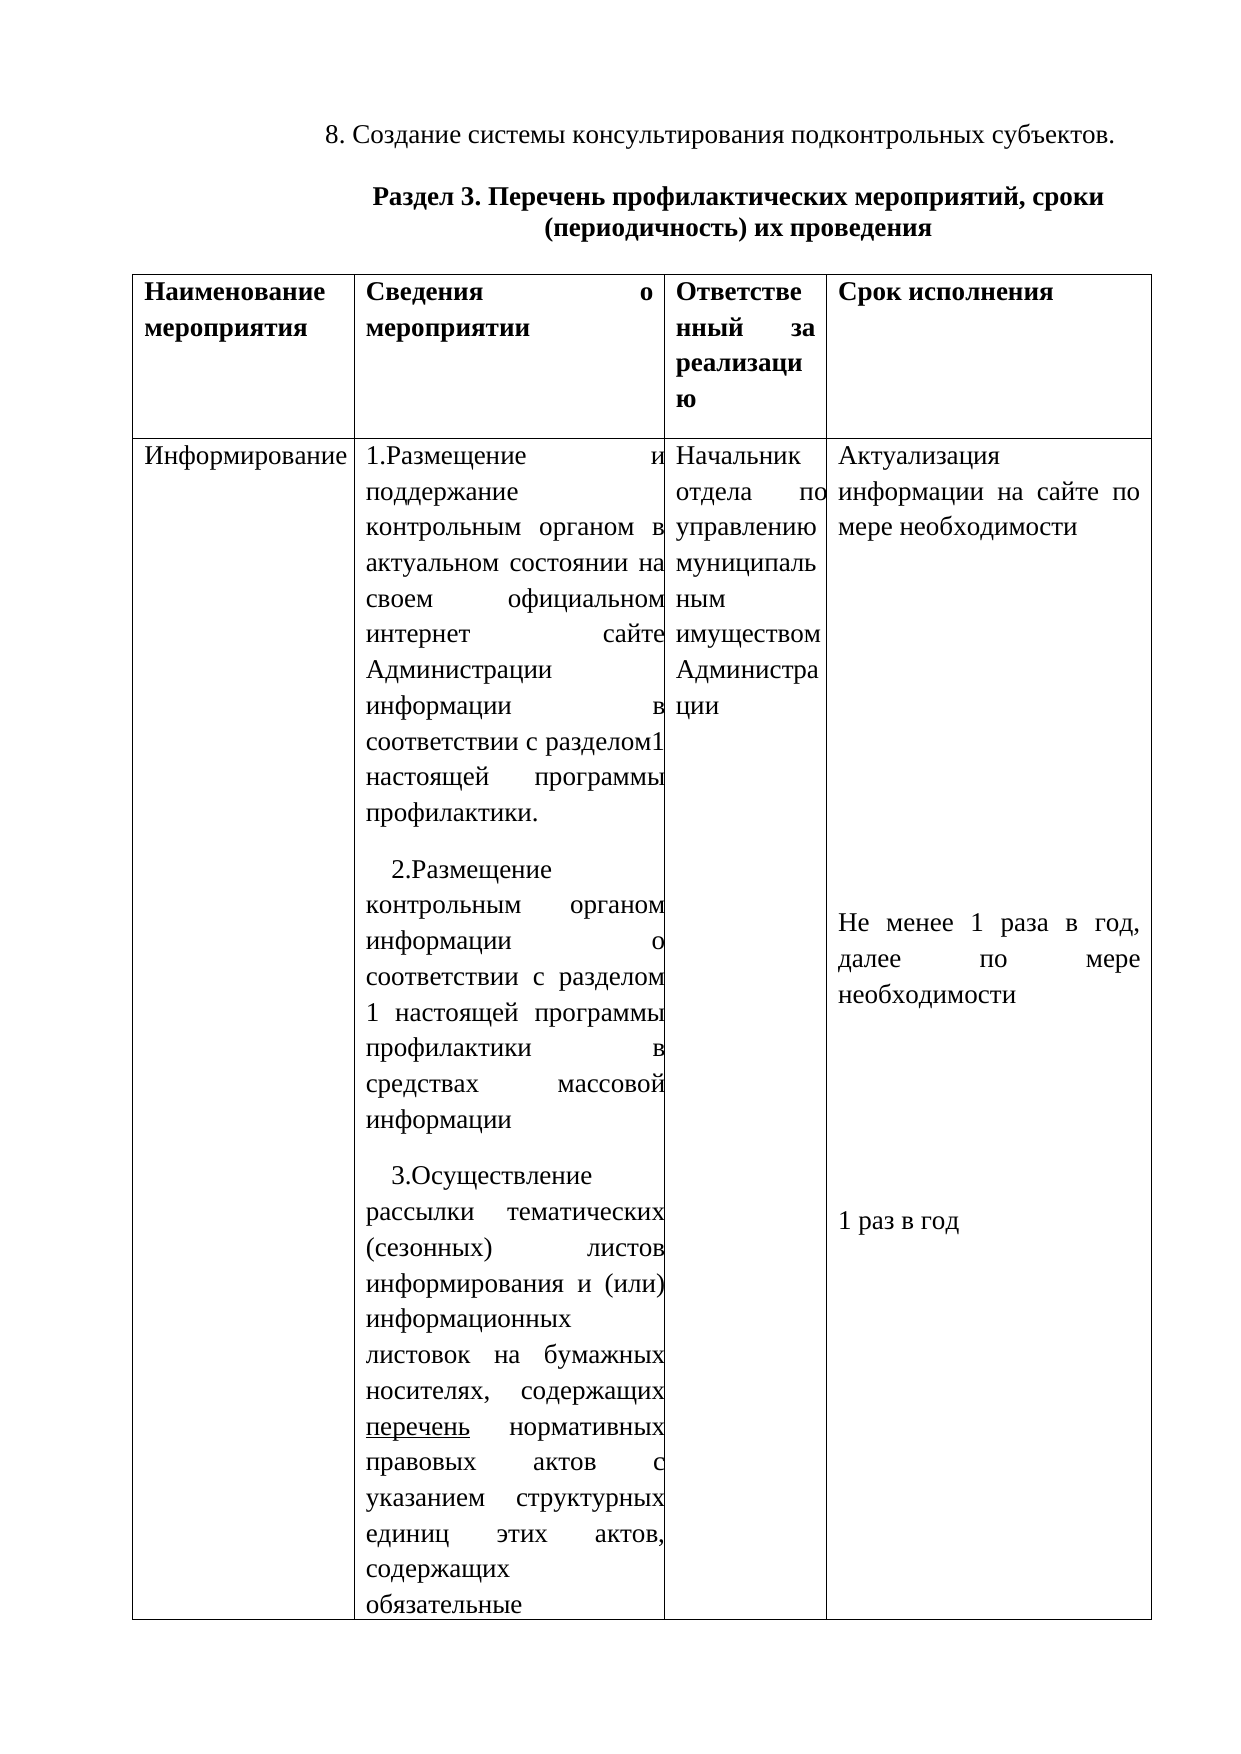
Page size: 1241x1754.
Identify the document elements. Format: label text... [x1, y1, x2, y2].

list Создание системы консультирования подконтрольных субъектов. [325, 118, 1152, 149]
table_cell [827, 439, 1151, 1619]
table_cell Информирование [133, 439, 354, 1619]
text Раздел 3. Перечень профилактических мероприятий, сроки (периодичность) их проведения [325, 180, 1152, 243]
table_header Наименование мероприятия [133, 275, 354, 438]
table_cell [355, 439, 664, 1619]
table_header Ответственный за реализацию [665, 275, 826, 438]
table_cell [665, 439, 826, 1619]
table_header Сведения о мероприятии [355, 275, 664, 438]
table_header Срок исполнения [827, 275, 1151, 438]
